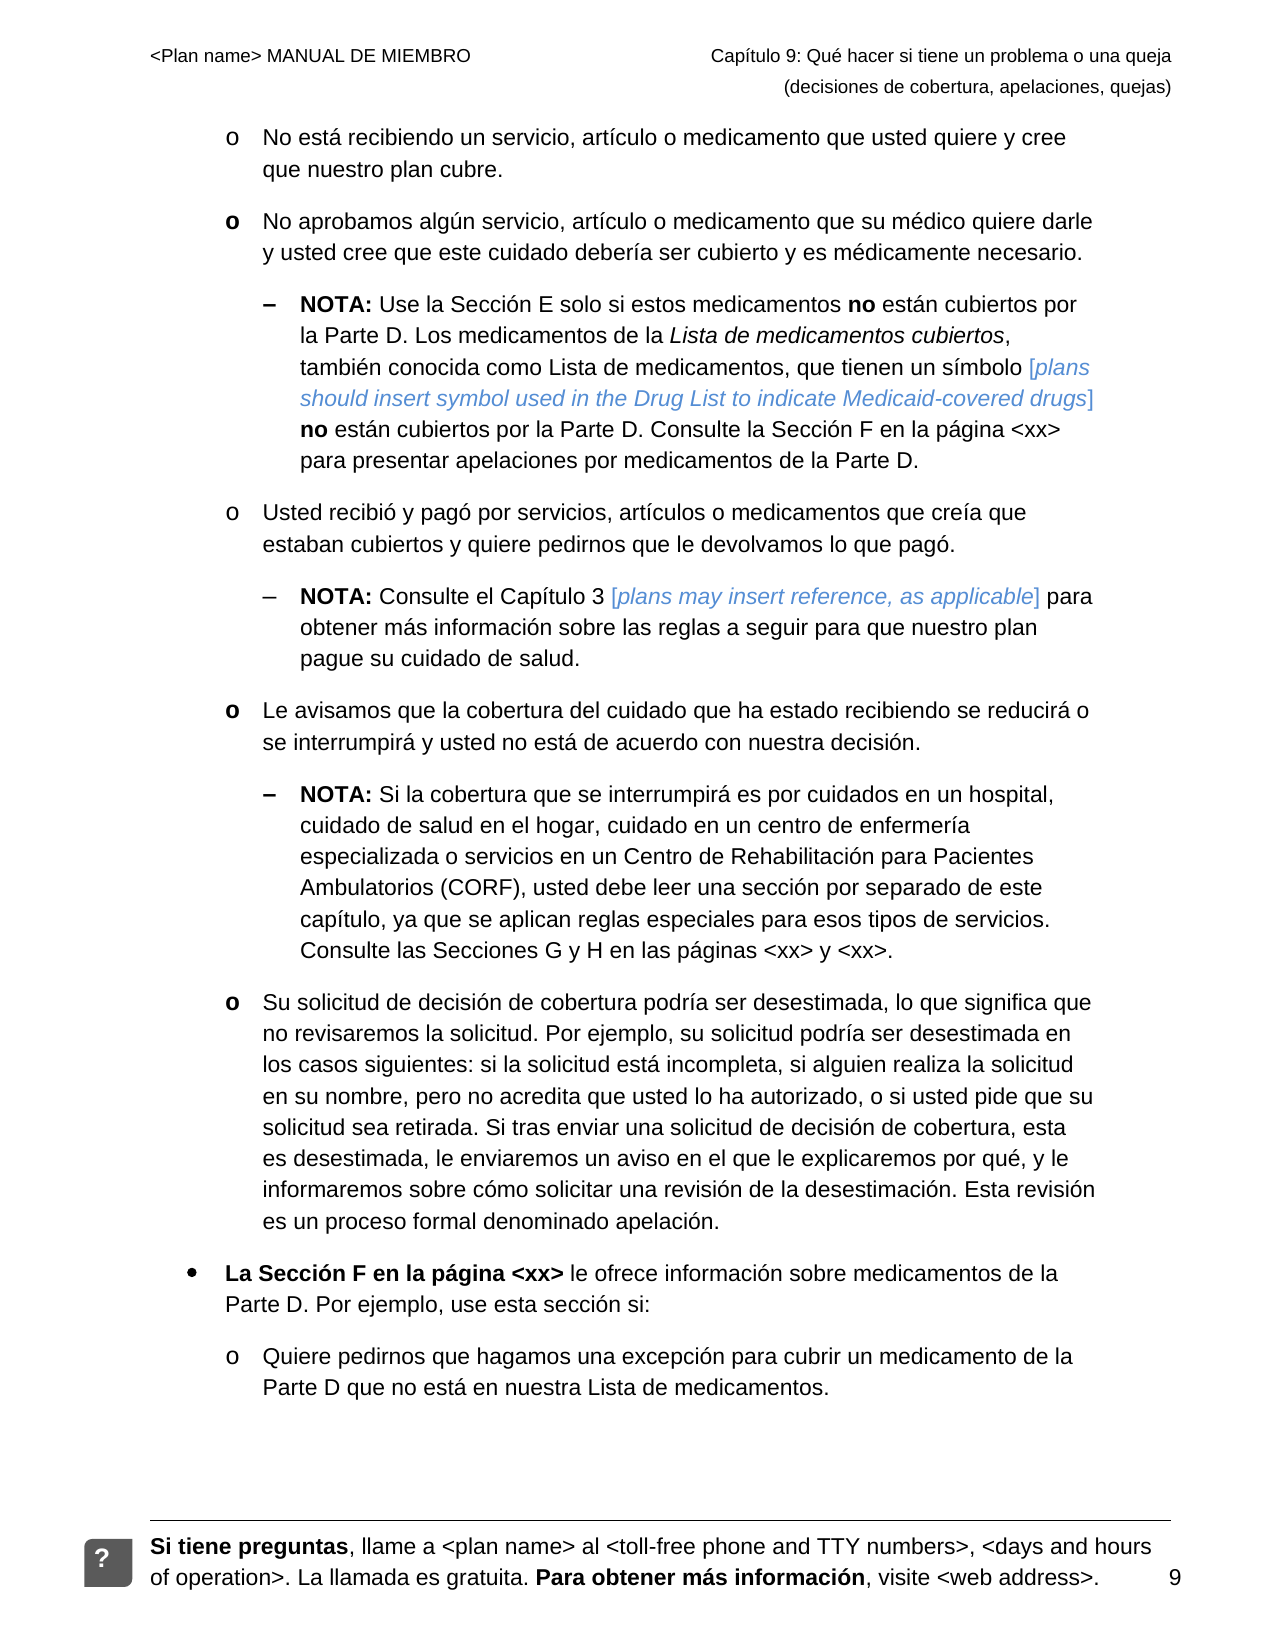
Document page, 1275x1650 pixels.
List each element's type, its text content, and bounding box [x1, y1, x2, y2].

list Su solicitud de decisión de cobertura podría ser desestimada, lo que significa que no revisaremos la solicitud. Por ejemplo, su solicitud podría ser desestimada en los casos siguientes: si la solicitud está incompleta, si alguien realiza la solicitud en su nombre, pero no acredita que usted lo ha autorizado, o si usted pide que su solicitud sea retirada. Si tras enviar una solicitud de decisión de cobertura, esta es desestimada, le enviaremos un aviso en el que le explicaremos por qué, y le informaremos sobre cómo solicitar una revisión de la desestimación. Esta revisión es un proceso formal denominado apelación. [225, 985, 1096, 1235]
list NOTA: Consulte el Capítulo 3 [plans may insert reference, as applicable] para obtener más información sobre las reglas a seguir para que nuestro plan pague su cuidado de salud. [262, 579, 1096, 673]
list No aprobamos algún servicio, artículo o medicamento que su médico quiere darle y usted cree que este cuidado debería ser cubierto y es médicamente necesario. [225, 204, 1096, 267]
list No está recibiendo un servicio, artículo o medicamento que usted quiere y cree que nuestro plan cubre. [225, 121, 1096, 183]
list Le avisamos que la cobertura del cuidado que ha estado recibiendo se reducirá o se interrumpirá y usted no está de acuerdo con nuestra decisión. [225, 694, 1096, 756]
list Quiere pedirnos que hagamos una excepción para cubrir un medicamento de la Parte D que no está en nuestra Lista de medicamentos. [225, 1339, 1096, 1402]
list Usted recibió y pagó por servicios, artículos o medicamentos que creía que estaban cubiertos y quiere pedirnos que le devolvamos lo que pagó. [225, 496, 1096, 558]
list La Sección F en la página <xx> le ofrece información sobre medicamentos de la Parte D. Por ejemplo, use esta sección si: [187, 1256, 1096, 1319]
list NOTA: Si la cobertura que se interrumpirá es por cuidados en un hospital, cuidado de salud en el hogar, cuidado en un centro de enfermería especializada o servicios en un Centro de Rehabilitación para Pacientes Ambulatorios (CORF), usted debe leer una sección por separado de este capítulo, ya que se aplican reglas especiales para esos tipos de servicios. Consulte las Secciones G y H en las páginas <xx> y <xx>. [262, 777, 1096, 964]
list NOTA: Use la Sección E solo si estos medicamentos no están cubiertos por la Parte D. Los medicamentos de la Lista de medicamentos cubiertos, también conocida como Lista de medicamentos, que tienen un símbolo [plans should insert symbol used in the Drug List to indicate Medicaid-covered drugs] no están cubiertos por la Parte D. Consulte la Sección F en la página <xx> para presentar apelaciones por medicamentos de la Parte D. [262, 287, 1096, 475]
